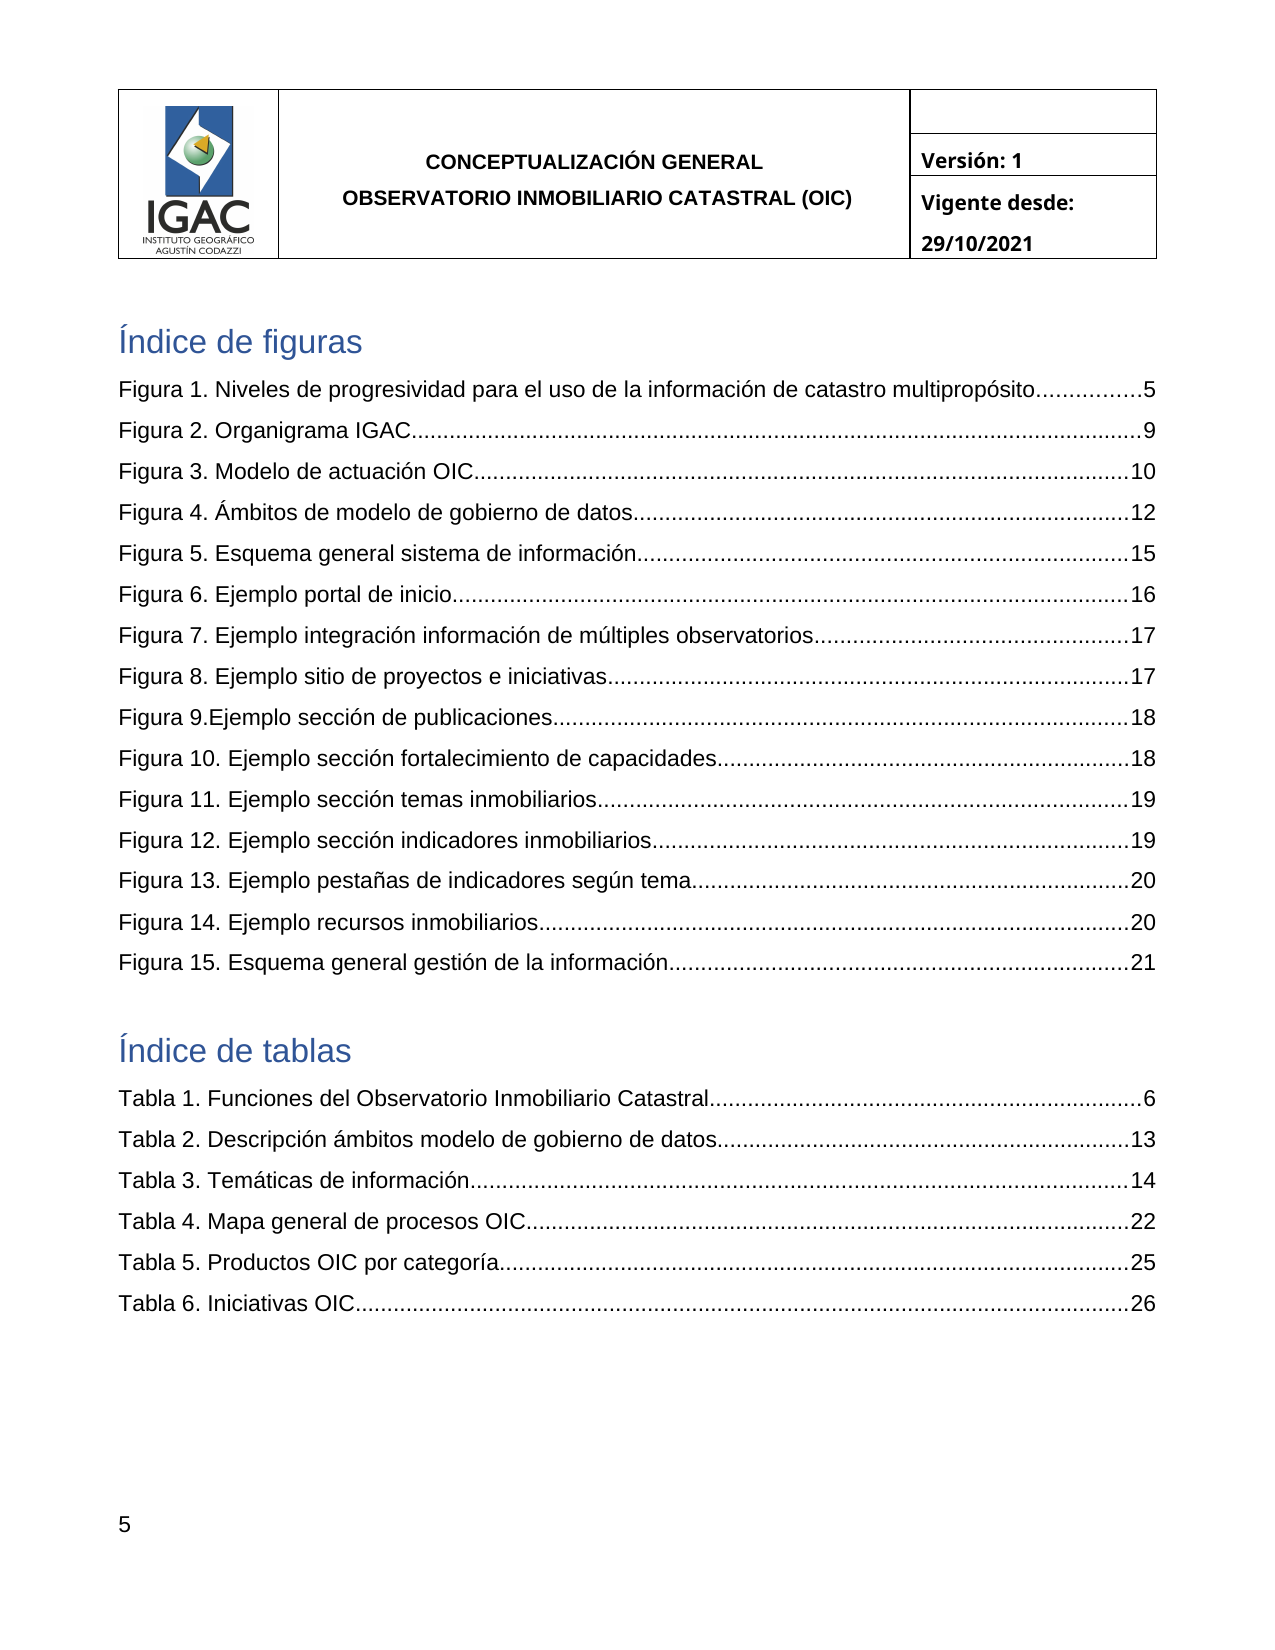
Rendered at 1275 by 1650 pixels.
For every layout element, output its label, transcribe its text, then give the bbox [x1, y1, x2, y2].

text Tabla 3. Temáticas de información 14 [118, 1167, 1157, 1193]
text Figura 4. Ámbitos de modelo de gobierno de datos 12 [118, 499, 1157, 525]
text Figura 8. Ejemplo sitio de proyectos e iniciativas 17 [118, 663, 1157, 689]
subtitle Índice de tablas [118, 1031, 1157, 1070]
text Figura 9.Ejemplo sección de publicaciones 18 [118, 704, 1157, 730]
text Figura 10. Ejemplo sección fortalecimiento de capacidades 18 [118, 745, 1157, 771]
text Tabla 6. Iniciativas OIC 26 [118, 1290, 1157, 1316]
text Figura 2. Organigrama IGAC 9 [118, 417, 1157, 443]
text Figura 5. Esquema general sistema de información 15 [118, 540, 1157, 566]
text Figura 6. Ejemplo portal de inicio 16 [118, 581, 1157, 607]
text Figura 11. Ejemplo sección temas inmobiliarios 19 [118, 786, 1157, 812]
picture [143, 106, 254, 254]
subtitle Índice de figuras [118, 322, 1157, 361]
text Tabla 5. Productos OIC por categoría 25 [118, 1249, 1157, 1275]
text Tabla 4. Mapa general de procesos OIC 22 [118, 1208, 1157, 1234]
text Figura 7. Ejemplo integración información de múltiples observatorios 17 [118, 622, 1157, 648]
text Figura 12. Ejemplo sección indicadores inmobiliarios 19 [118, 827, 1157, 853]
text Tabla 1. Funciones del Observatorio Inmobiliario Catastral 6 [118, 1085, 1157, 1112]
text Figura 3. Modelo de actuación OIC 10 [118, 458, 1157, 484]
text Figura 15. Esquema general gestión de la información 21 [118, 949, 1157, 976]
text Figura 14. Ejemplo recursos inmobiliarios 20 [118, 908, 1157, 935]
text Tabla 2. Descripción ámbitos modelo de gobierno de datos 13 [118, 1126, 1157, 1152]
text Figura 1. Niveles de progresividad para el uso de la información de catastro multipropósito 5 [118, 376, 1157, 403]
text Figura 13. Ejemplo pestañas de indicadores según tema 20 [118, 867, 1157, 894]
